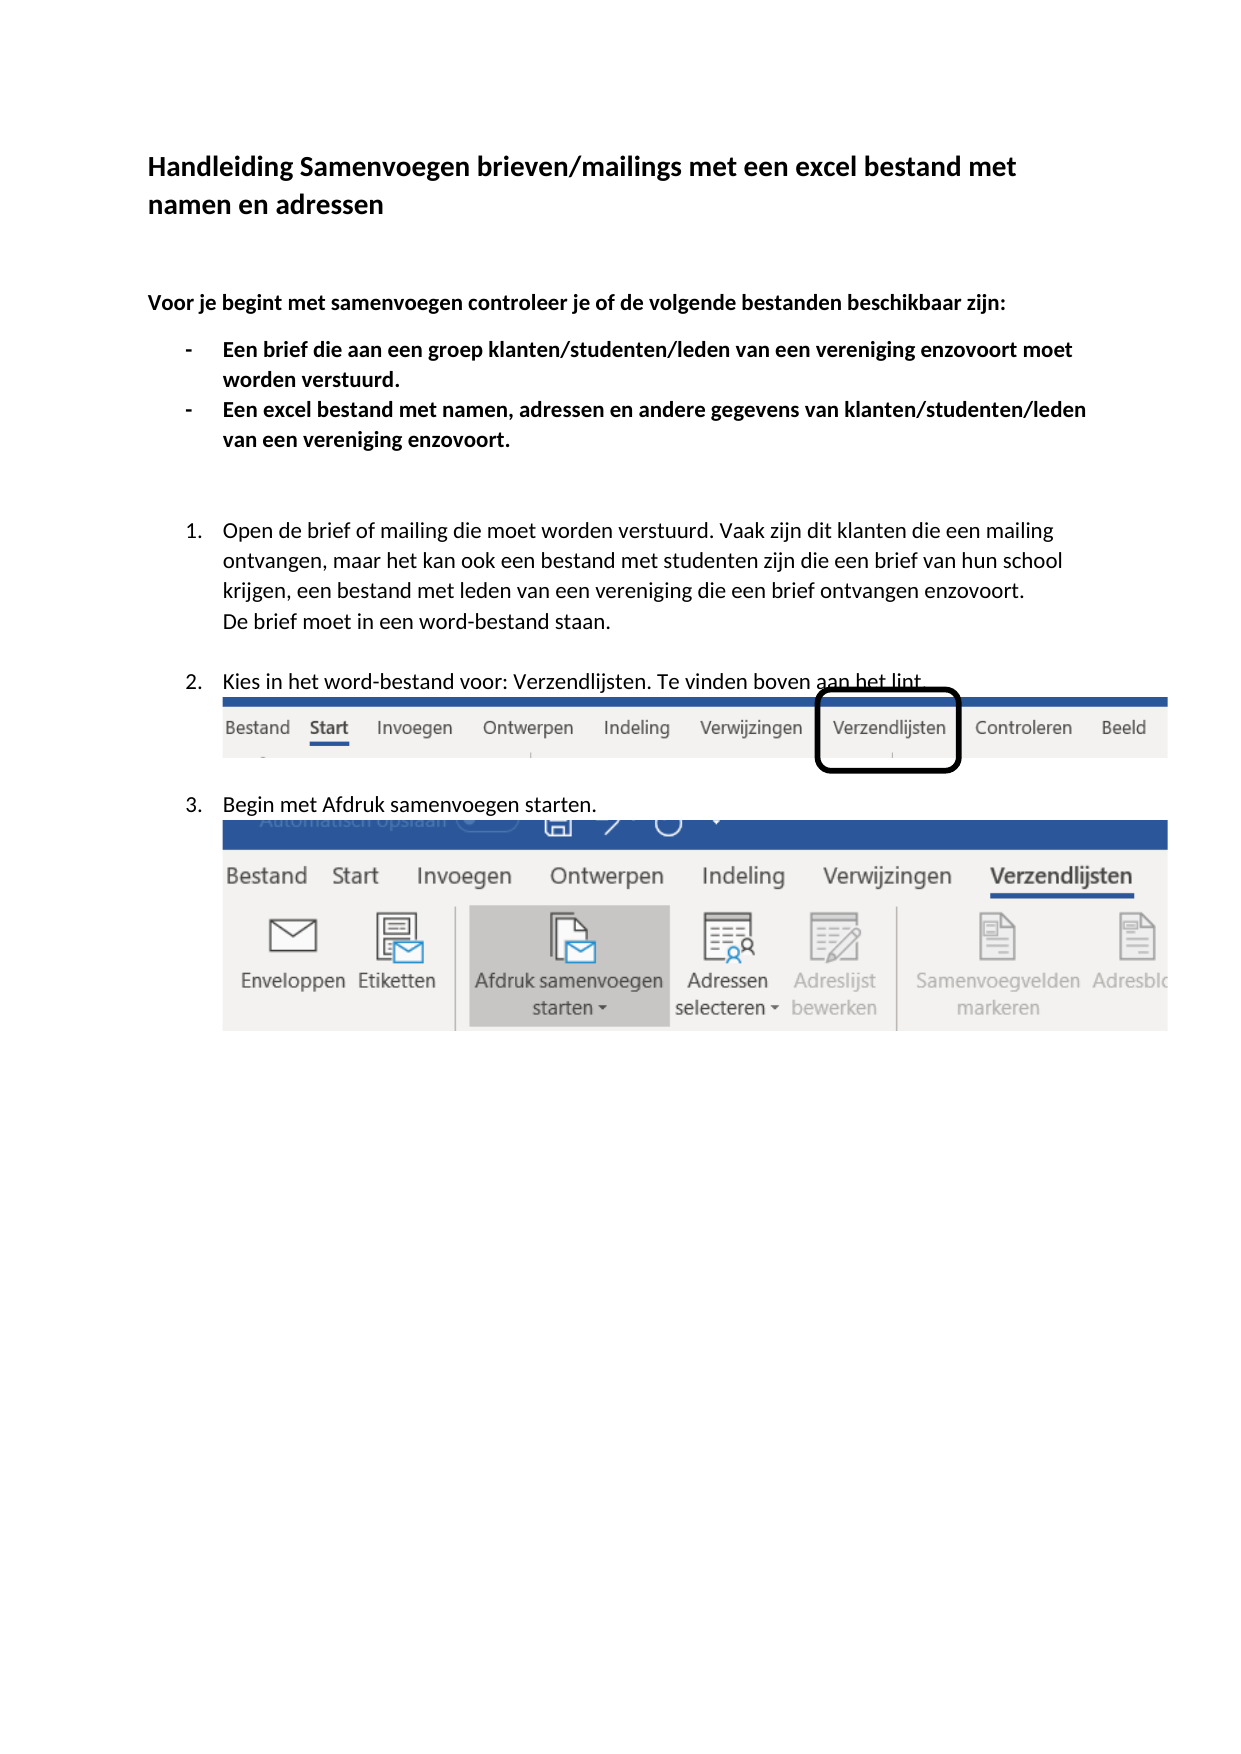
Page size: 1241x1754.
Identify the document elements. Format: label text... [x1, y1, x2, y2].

list Een excel bestand met namen, adressen en andere gegevens van klanten/studenten/leden van een vereniging enzovoort. [185, 395, 1093, 453]
list Een brief die aan een groep klanten/studenten/leden van een vereniging enzovoort moet worden verstuurd. [185, 335, 1093, 393]
list Open de brief of mailing die moet worden verstuurd. Vaak zijn dit klanten die een mailing ontvangen, maar het kan ook een bestand met studenten zijn die een brief van hun school krijgen, een bestand met leden van een vereniging die een brief ontvangen enzovoort. De brief moet in een word-bestand staan. [185, 516, 1093, 665]
picture [222, 820, 1168, 1031]
picture [222, 697, 815, 758]
picture [821, 697, 955, 758]
text Handleiding Samenvoegen brieven/mailings met een excel bestand met namen en adressen [148, 148, 1093, 222]
picture [961, 697, 1168, 758]
text Voor je begint met samenvoegen controleer je of de volgende bestanden beschikbaar zijn: [148, 288, 1093, 316]
